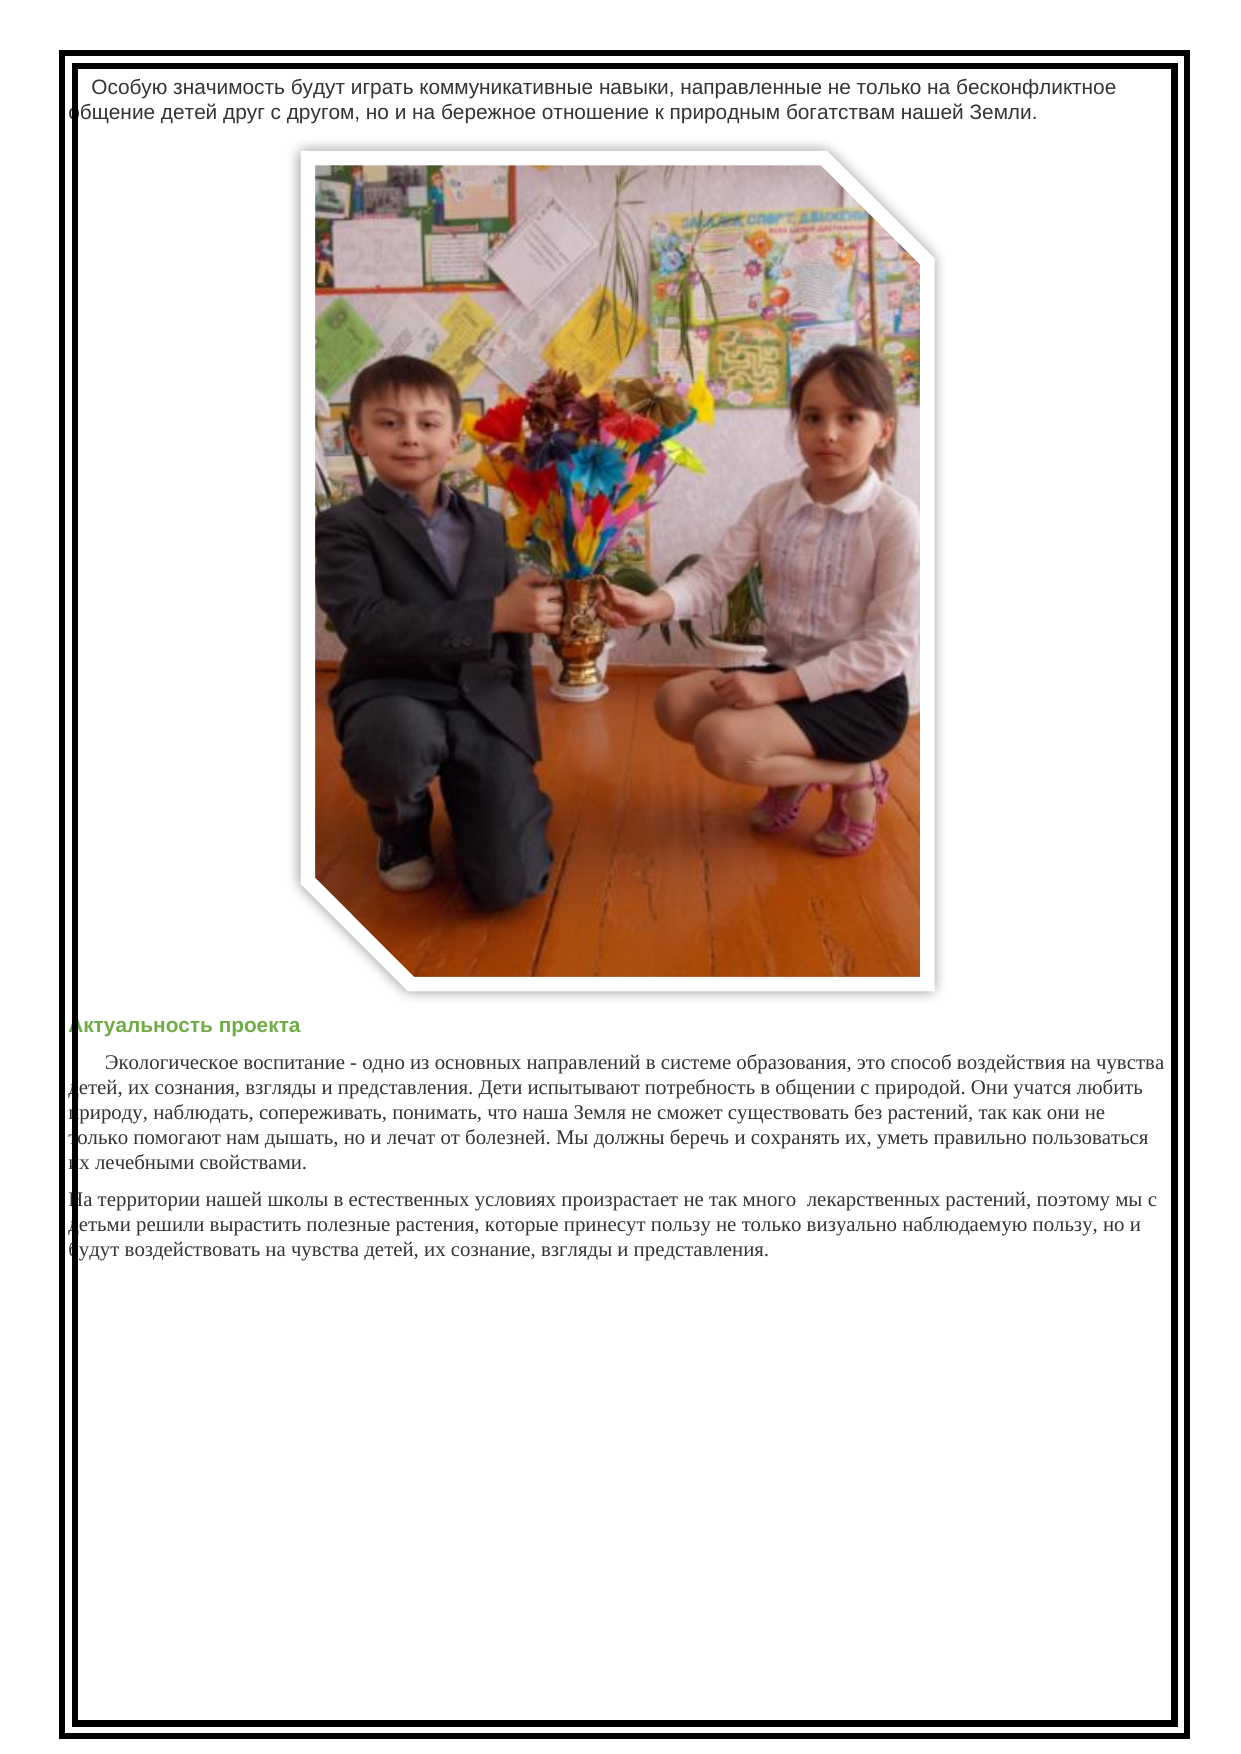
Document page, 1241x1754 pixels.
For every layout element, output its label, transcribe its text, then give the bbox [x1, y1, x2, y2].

text На территории нашей школы в естественных условиях произрастает не так много лекарственных растений, поэтому мы с детьми решили вырастить полезные растения, которые принесут пользу не только визуально наблюдаемую пользу, но и будут воздействовать на чувства детей, их сознание, взгляды и представления. [78, 1186, 1167, 1261]
text Актуальность проекта [78, 1011, 1167, 1036]
text Особую значимость будут играть коммуникативные навыки, направленные не только на бесконфликтное общение детей друг с другом, но и на бережное отношение к природным богатствам нашей Земли. [78, 74, 1167, 124]
text Экологическое воспитание - одно из основных направлений в системе образования, это способ воздействия на чувства детей, их сознания, взгляды и представления. Дети испытывают потребность в общении с природой. Они учатся любить природу, наблюдать, сопереживать, понимать, что наша Земля не сможет существовать без растений, так как они не только помогают нам дышать, но и лечат от болезней. Мы должны беречь и сохранять их, уметь правильно пользоваться их лечебными свойствами. [78, 1049, 1167, 1174]
picture [316, 166, 920, 976]
